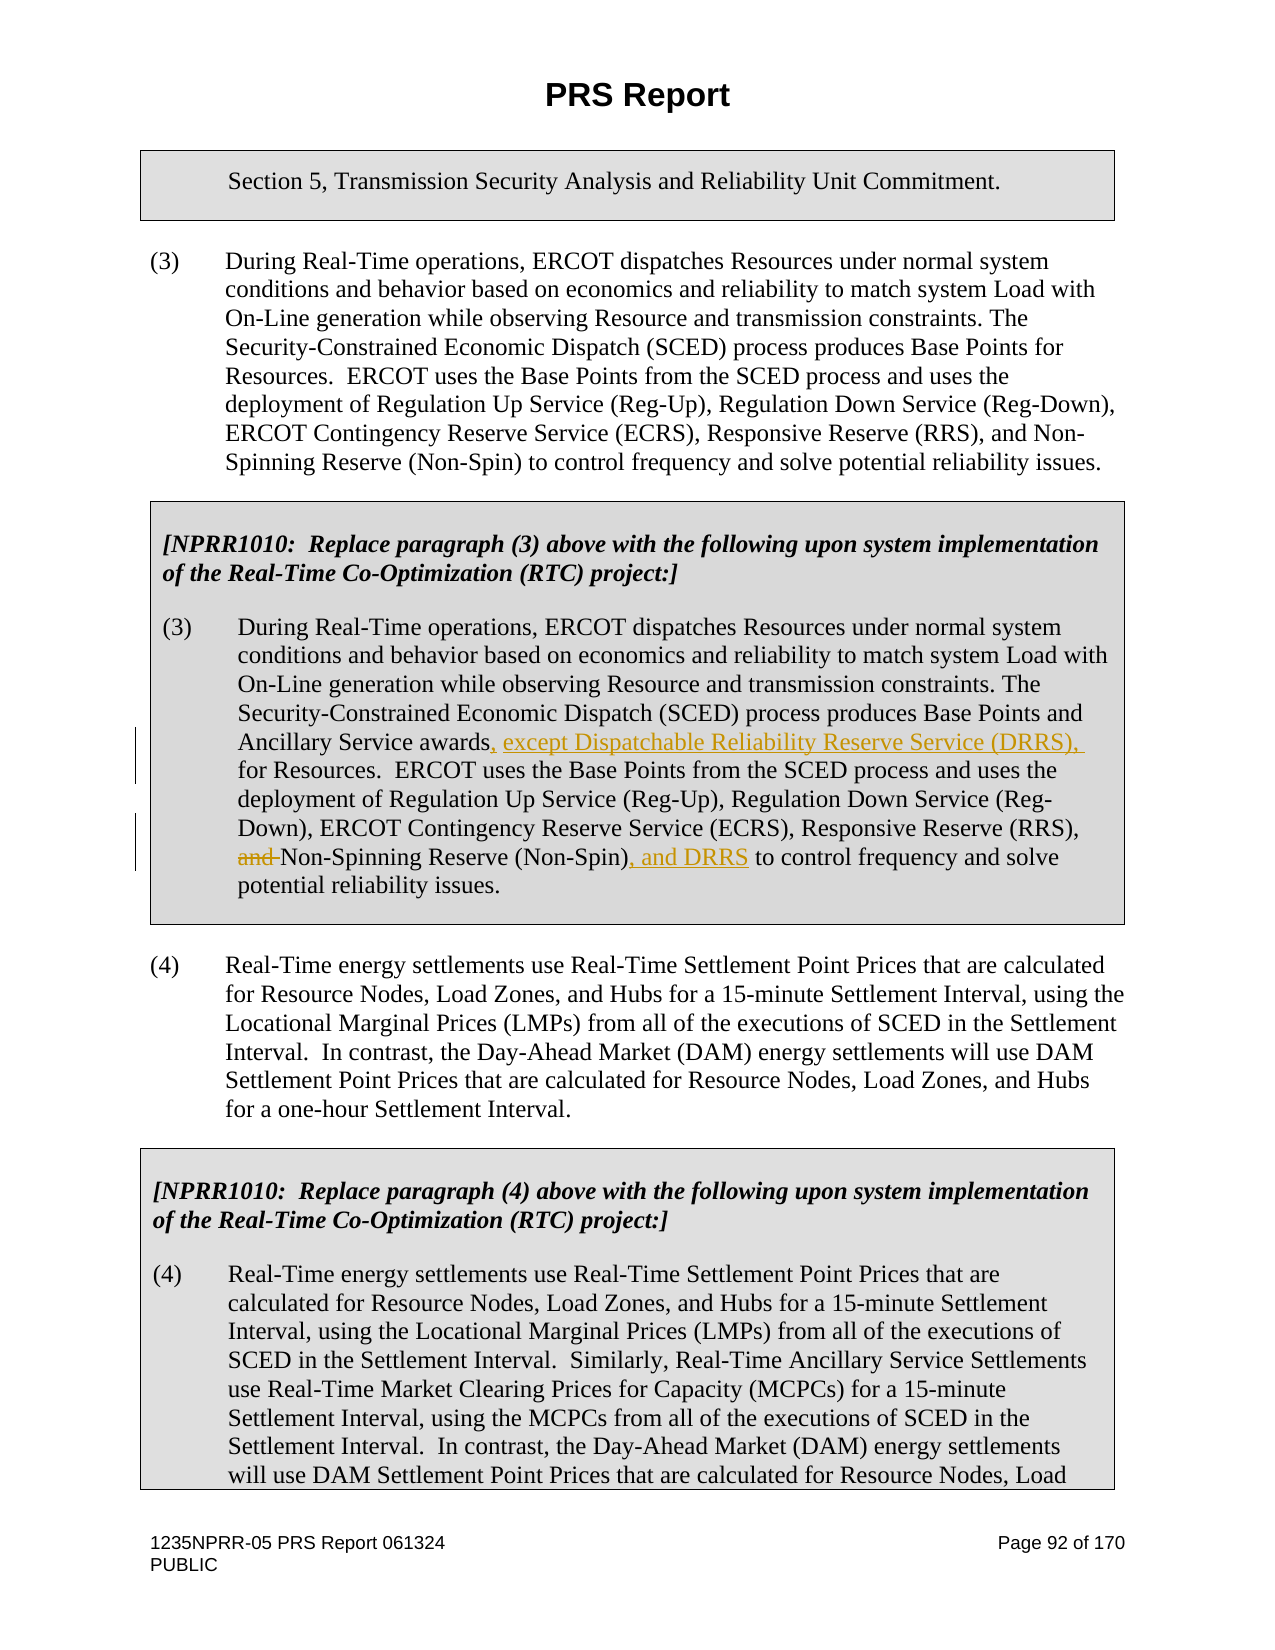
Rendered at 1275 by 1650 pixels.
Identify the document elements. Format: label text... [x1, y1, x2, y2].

table_header [NPRR1010: Replace paragraph (3) above with the following upon system implementation of the Real-Time Co-Optimization (RTC) project:] (3) During Real-Time operations, ERCOT dispatches Resources under normal system conditions and behavior based on economics and reliability to match system Load with On-Line generation while observing Resource and transmission constraints. The Security-Constrained Economic Dispatch (SCED) process produces Base Points and Ancillary Service awards for Resources. ERCOT uses the Base Points from the SCED process and uses the deployment of Regulation Up Service (Reg-Up), Regulation Down Service (Reg-Down), ERCOT Contingency Reserve Service (ECRS), Responsive Reserve (RRS), Non-Spinning Reserve (Non-Spin) to control frequency and solve potential reliability issues. [151, 502, 1124, 924]
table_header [141, 1149, 1114, 1489]
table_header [141, 151, 1114, 220]
text (3) During Real-Time operations, ERCOT dispatches Resources under normal system conditions and behavior based on economics and reliability to match system Load with On-Line generation while observing Resource and transmission constraints. The Security-Constrained Economic Dispatch (SCED) process produces Base Points for Resources. ERCOT uses the Base Points from the SCED process and uses the deployment of Regulation Up Service (Reg-Up), Regulation Down Service (Reg-Down), ERCOT Contingency Reserve Service (ECRS), Responsive Reserve (RRS), and Non-Spinning Reserve (Non-Spin) to control frequency and solve potential reliability issues. [150, 246, 1125, 476]
text (4) Real-Time energy settlements use Real-Time Settlement Point Prices that are calculated for Resource Nodes, Load Zones, and Hubs for a 15-minute Settlement Interval, using the Locational Marginal Prices (LMPs) from all of the executions of SCED in the Settlement Interval. In contrast, the Day-Ahead Market (DAM) energy settlements will use DAM Settlement Point Prices that are calculated for Resource Nodes, Load Zones, and Hubs for a one-hour Settlement Interval. [150, 950, 1125, 1123]
